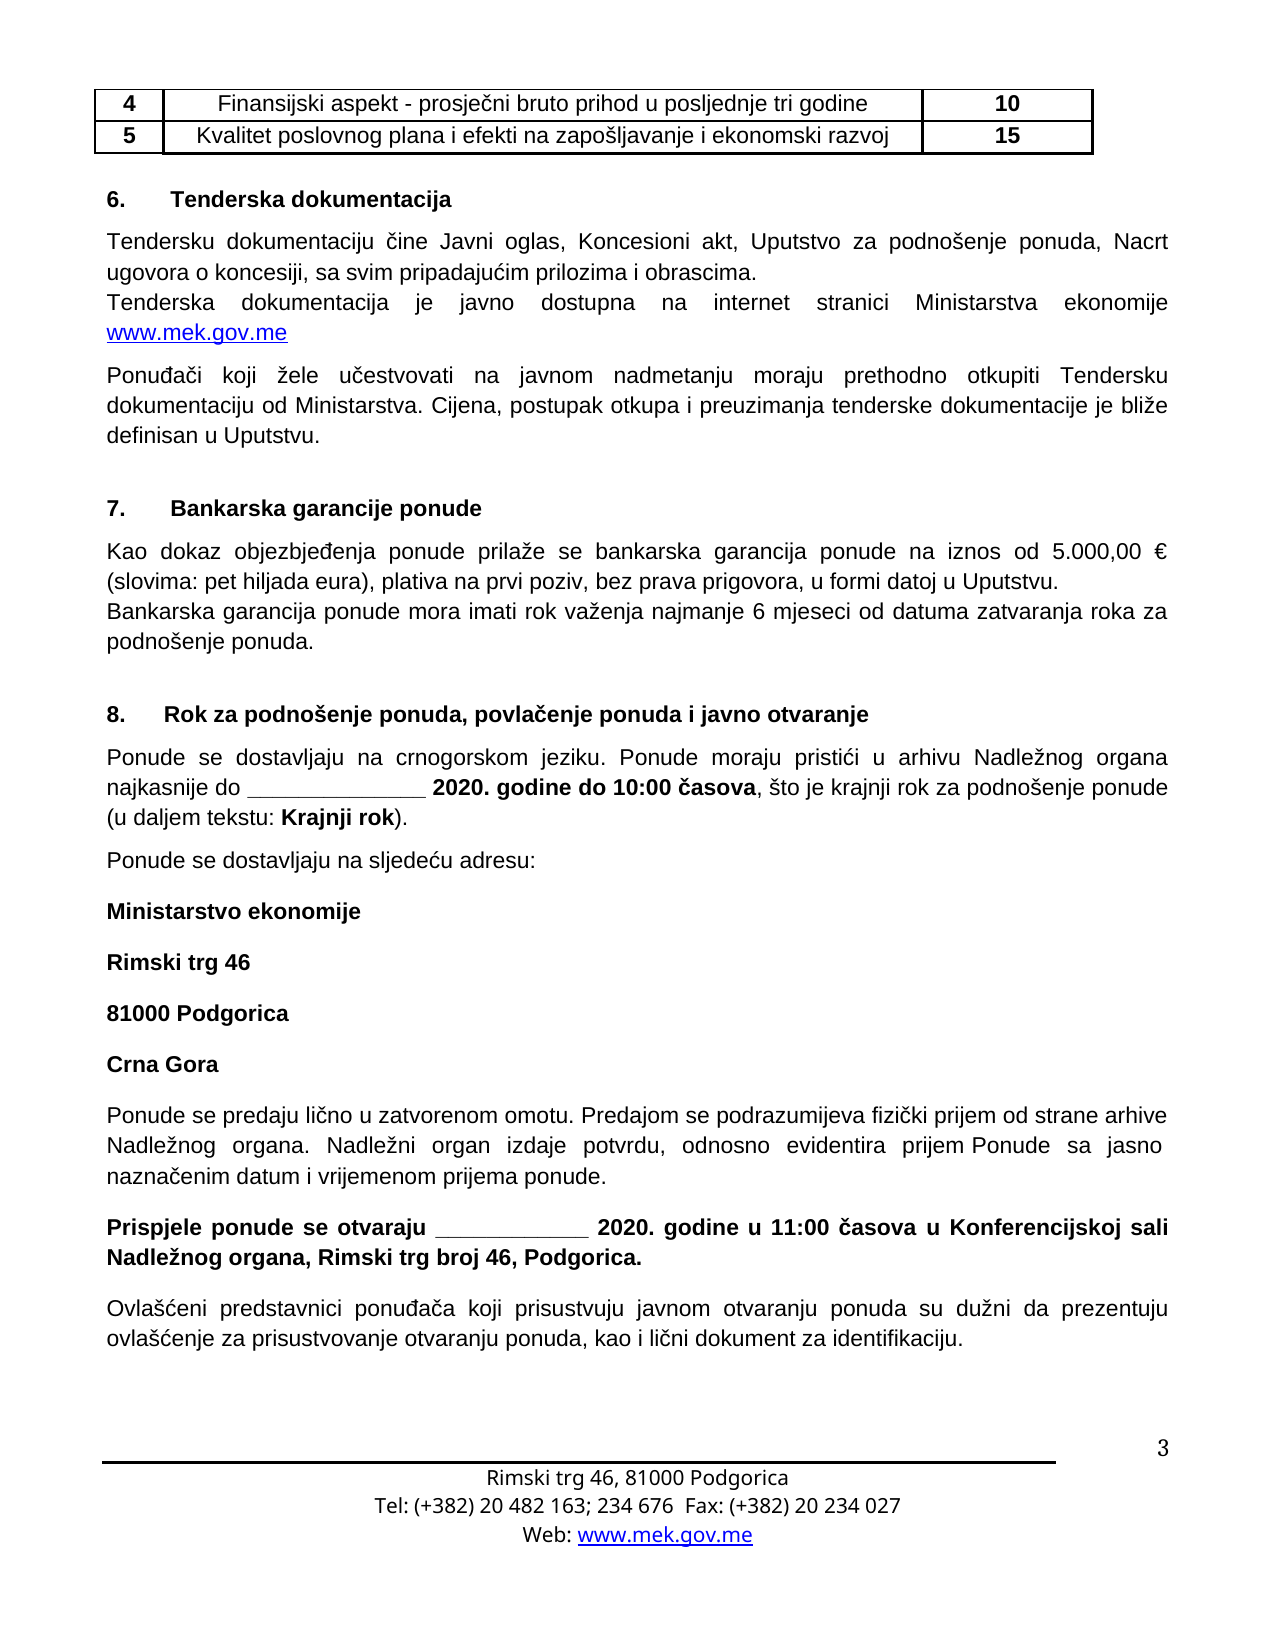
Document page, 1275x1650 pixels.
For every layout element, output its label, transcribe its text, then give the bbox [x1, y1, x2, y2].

text Ponuđači koji žele učestvovati na javnom nadmetanju moraju prethodno otkupiti Tendersku dokumentaciju od Ministarstva. Cijena, postupak otkupa i preuzimanja tenderske dokumentacije je bliže definisan u Uputstvu. [106, 362, 1169, 448]
table_cell 15 [924, 122, 1091, 152]
text 6. Tenderska dokumentacija [106, 186, 1169, 212]
text Ovlašćeni predstavnici ponuđača koji prisustvuju javnom otvaranju ponuda su dužni da prezentuju ovlašćenje za prisustvovanje otvaranju ponuda, kao i lični dokument za identifikaciju. [106, 1295, 1169, 1351]
text Ponude se dostavljaju na crnogorskom jeziku. Ponude moraju pristići u arhivu Nadležnog organa najkasnije do ______________ 2020. godine do 10:00 časova, što je krajnji rok za podnošenje ponude (u daljem tekstu: Krajnji rok). [106, 744, 1169, 831]
text 8. Rok za podnošenje ponuda, povlačenje ponuda i javno otvaranje [106, 701, 1169, 727]
text Rimski trg 46 [106, 949, 1169, 975]
table_cell Kvalitet poslovnog plana i efekti na zapošljavanje i ekonomski razvoj [165, 122, 921, 152]
table_cell 4 [96, 90, 162, 120]
table_cell 5 [96, 122, 162, 152]
text Crna Gora [106, 1051, 1169, 1077]
text Tendersku dokumentaciju čine Javni oglas, Koncesioni akt, Uputstvo za podnošenje ponuda, Nacrt ugovora o koncesiji, sa svim pripadajućim prilozima i obrascima. [106, 228, 1169, 285]
table_cell Finansijski aspekt - prosječni bruto prihod u posljednje tri godine [165, 90, 921, 120]
text Ministarstvo ekonomije [106, 898, 1169, 924]
table_cell 10 [924, 90, 1091, 120]
text Kao dokaz objezbjeđenja ponude prilaže se bankarska garancija ponude na iznos od 5.000,00 € (slovima: pet hiljada eura), plativa na prvi poziv, bez prava prigovora, u formi datoj u Uputstvu. [106, 538, 1169, 594]
text 7. Bankarska garancije ponude [106, 495, 1169, 521]
text Ponude se dostavljaju na sljedeću adresu: [106, 847, 1169, 873]
text Tenderska dokumentacija je javno dostupna na internet stranici Ministarstva ekonomije www.mek.gov.me [106, 289, 1169, 345]
text Ponude se predaju lično u zatvorenom omotu. Predajom se podrazumijeva fizički prijem od strane arhive Nadležnog organa. Nadležni organ izdaje potvrdu, odnosno evidentira prijem Ponude sa jasno naznačenim datum i vrijemenom prijema ponude. [106, 1102, 1169, 1189]
text Bankarska garancija ponude mora imati rok važenja najmanje 6 mjeseci od datuma zatvaranja roka za podnošenje ponuda. [106, 598, 1169, 654]
text 81000 Podgorica [106, 1000, 1169, 1026]
text Prispjele ponude se otvaraju ____________ 2020. godine u 11:00 časova u Konferencijskoj sali Nadležnog organa, Rimski trg broj 46, Podgorica. [106, 1214, 1169, 1270]
